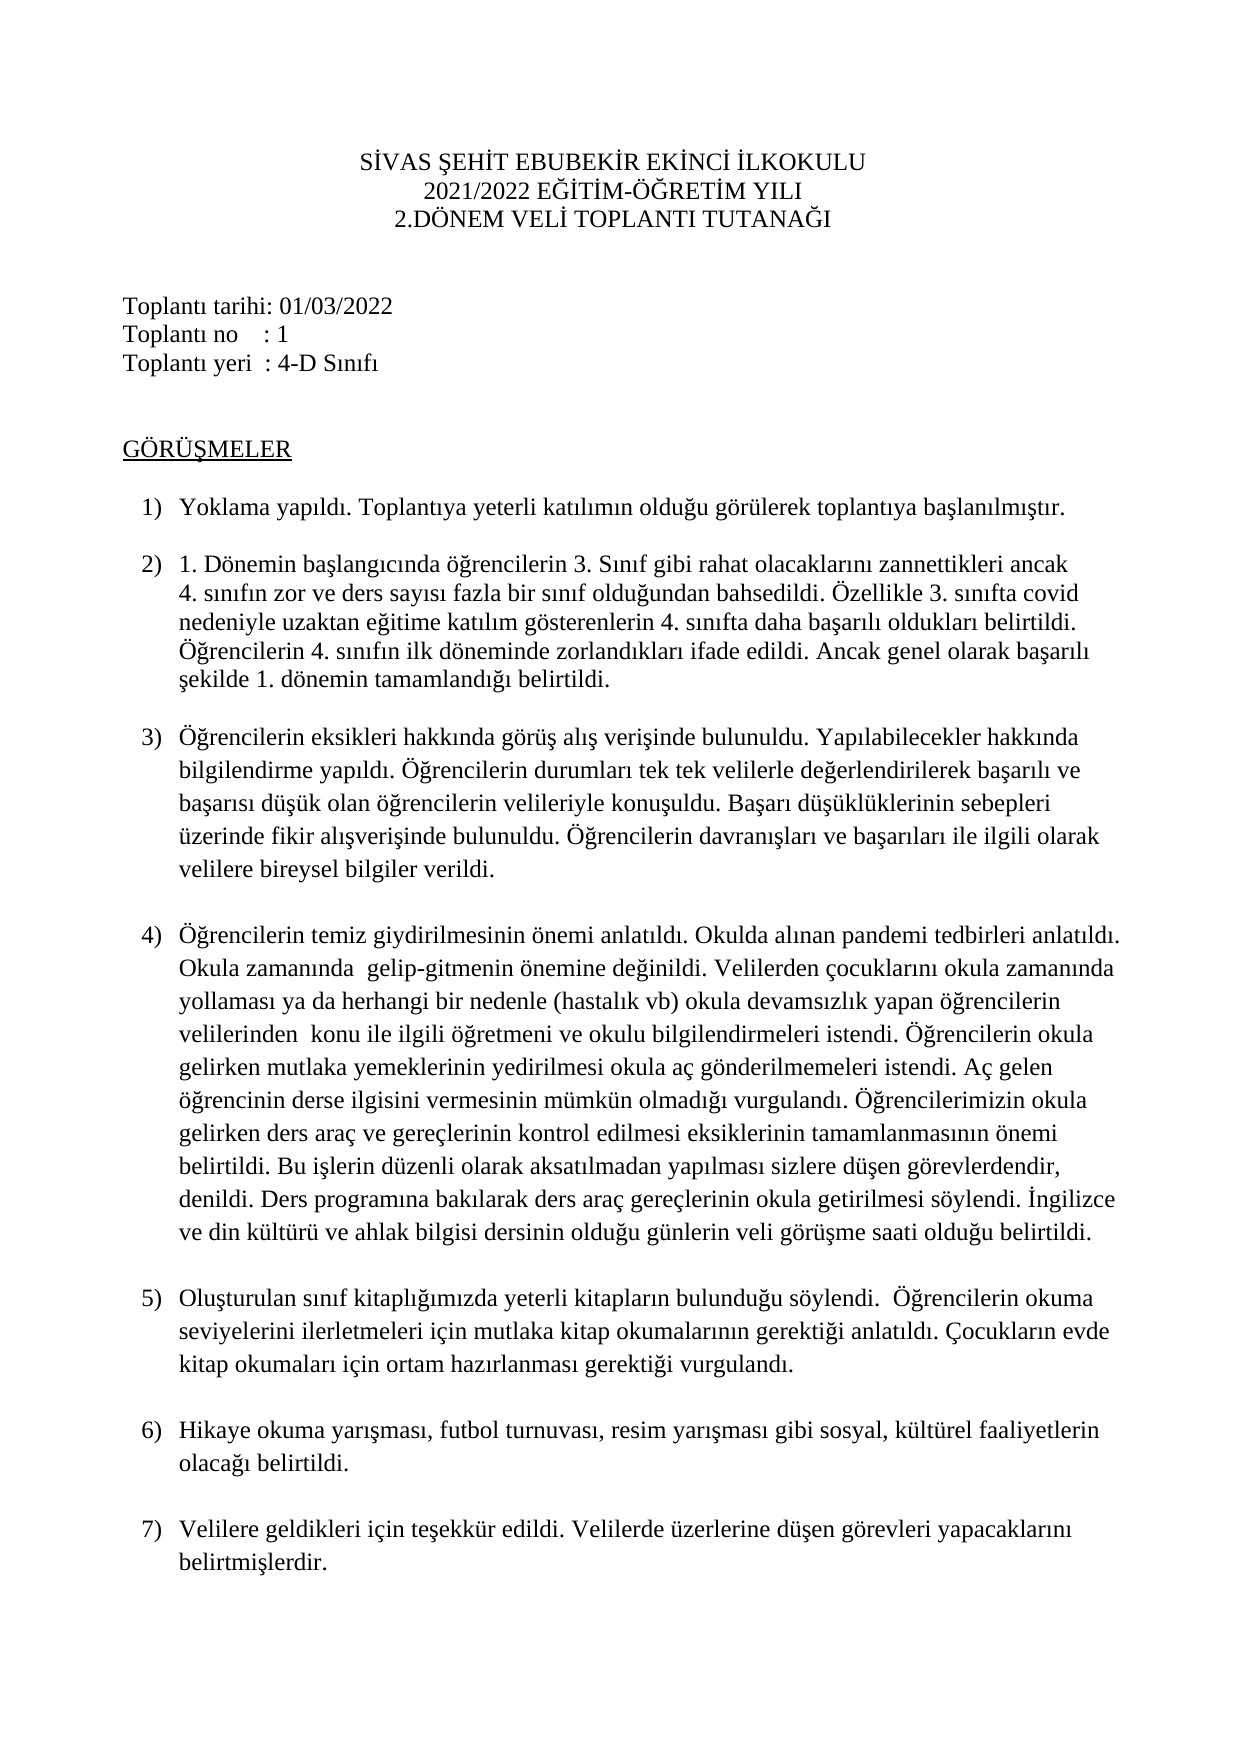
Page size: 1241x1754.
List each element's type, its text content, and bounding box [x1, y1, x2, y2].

text 2.DÖNEM VELİ TOPLANTI TUTANAĞI [103, 204, 1122, 233]
list Oluşturulan sınıf kitaplığımızda yeterli kitapların bulunduğu söylendi. Öğrencilerin okuma seviyelerini ilerletmeleri için mutlaka kitap okumalarının gerektiği anlatıldı. Çocukların evde kitap okumaları için ortam hazırlanması gerektiği vurgulandı. [141, 1283, 1122, 1378]
list Öğrencilerin temiz giydirilmesinin önemi anlatıldı. Okulda alınan pandemi tedbirleri anlatıldı. Okula zamanında gelip-gitmenin önemine değinildi. Velilerden çocuklarını okula zamanında yollaması ya da herhangi bir nedenle (hastalık vb) okula devamsızlık yapan öğrencilerin velilerinden konu ile ilgili öğretmeni ve okulu bilgilendirmeleri istendi. Öğrencilerin okula gelirken mutlaka yemeklerinin yedirilmesi okula aç gönderilmemeleri istendi. Aç gelen öğrencinin derse ilgisini vermesinin mümkün olmadığı vurgulandı. Öğrencilerimizin okula gelirken ders araç ve gereçlerinin kontrol edilmesi eksiklerinin tamamlanmasının önemi belirtildi. Bu işlerin düzenli olarak aksatılmadan yapılması sizlere düşen görevlerdendir, denildi. Ders programına bakılarak ders araç gereçlerinin okula getirilmesi söylendi. İngilizce ve din kültürü ve ahlak bilgisi dersinin olduğu günlerin veli görüşme saati olduğu belirtildi. [141, 920, 1122, 1246]
list Yoklama yapıldı. Toplantıya yeterli katılımın olduğu görülerek toplantıya başlanılmıştır. [141, 492, 1122, 521]
text Toplantı no : 1 [122, 319, 1122, 348]
list Öğrencilerin eksikleri hakkında görüş alış verişinde bulunuldu. Yapılabilecekler hakkında bilgilendirme yapıldı. Öğrencilerin durumları tek tek velilerle değerlendirilerek başarılı ve başarısı düşük olan öğrencilerin velileriyle konuşuldu. Başarı düşüklüklerinin sebepleri üzerinde fikir alışverişinde bulunuldu. Öğrencilerin davranışları ve başarıları ile ilgili olarak velilere bireysel bilgiler verildi. [141, 722, 1122, 883]
text Toplantı yeri : 4-D Sınıfı [122, 348, 1122, 377]
text GÖRÜŞMELER [122, 434, 1122, 463]
list Hikaye okuma yarışması, futbol turnuvası, resim yarışması gibi sosyal, kültürel faaliyetlerin olacağı belirtildi. [141, 1415, 1122, 1477]
list 1. Dönemin başlangıcında öğrencilerin 3. Sınıf gibi rahat olacaklarını zannettikleri ancak 4. sınıfın zor ve ders sayısı fazla bir sınıf olduğundan bahsedildi. Özellikle 3. sınıfta covid nedeniyle uzaktan eğitime katılım gösterenlerin 4. sınıfta daha başarılı oldukları belirtildi. Öğrencilerin 4. sınıfın ilk döneminde zorlandıkları ifade edildi. Ancak genel olarak başarılı şekilde 1. dönemin tamamlandığı belirtildi. [141, 549, 1122, 693]
list Velilere geldikleri için teşekkür edildi. Velilerde üzerlerine düşen görevleri yapacaklarını belirtmişlerdir. [141, 1514, 1122, 1576]
text SİVAS ŞEHİT EBUBEKİR EKİNCİ İLKOKULU [103, 147, 1122, 176]
text 2021/2022 EĞİTİM-ÖĞRETİM YILI [103, 176, 1122, 204]
text Toplantı tarihi: 01/03/2022 [122, 291, 1122, 319]
